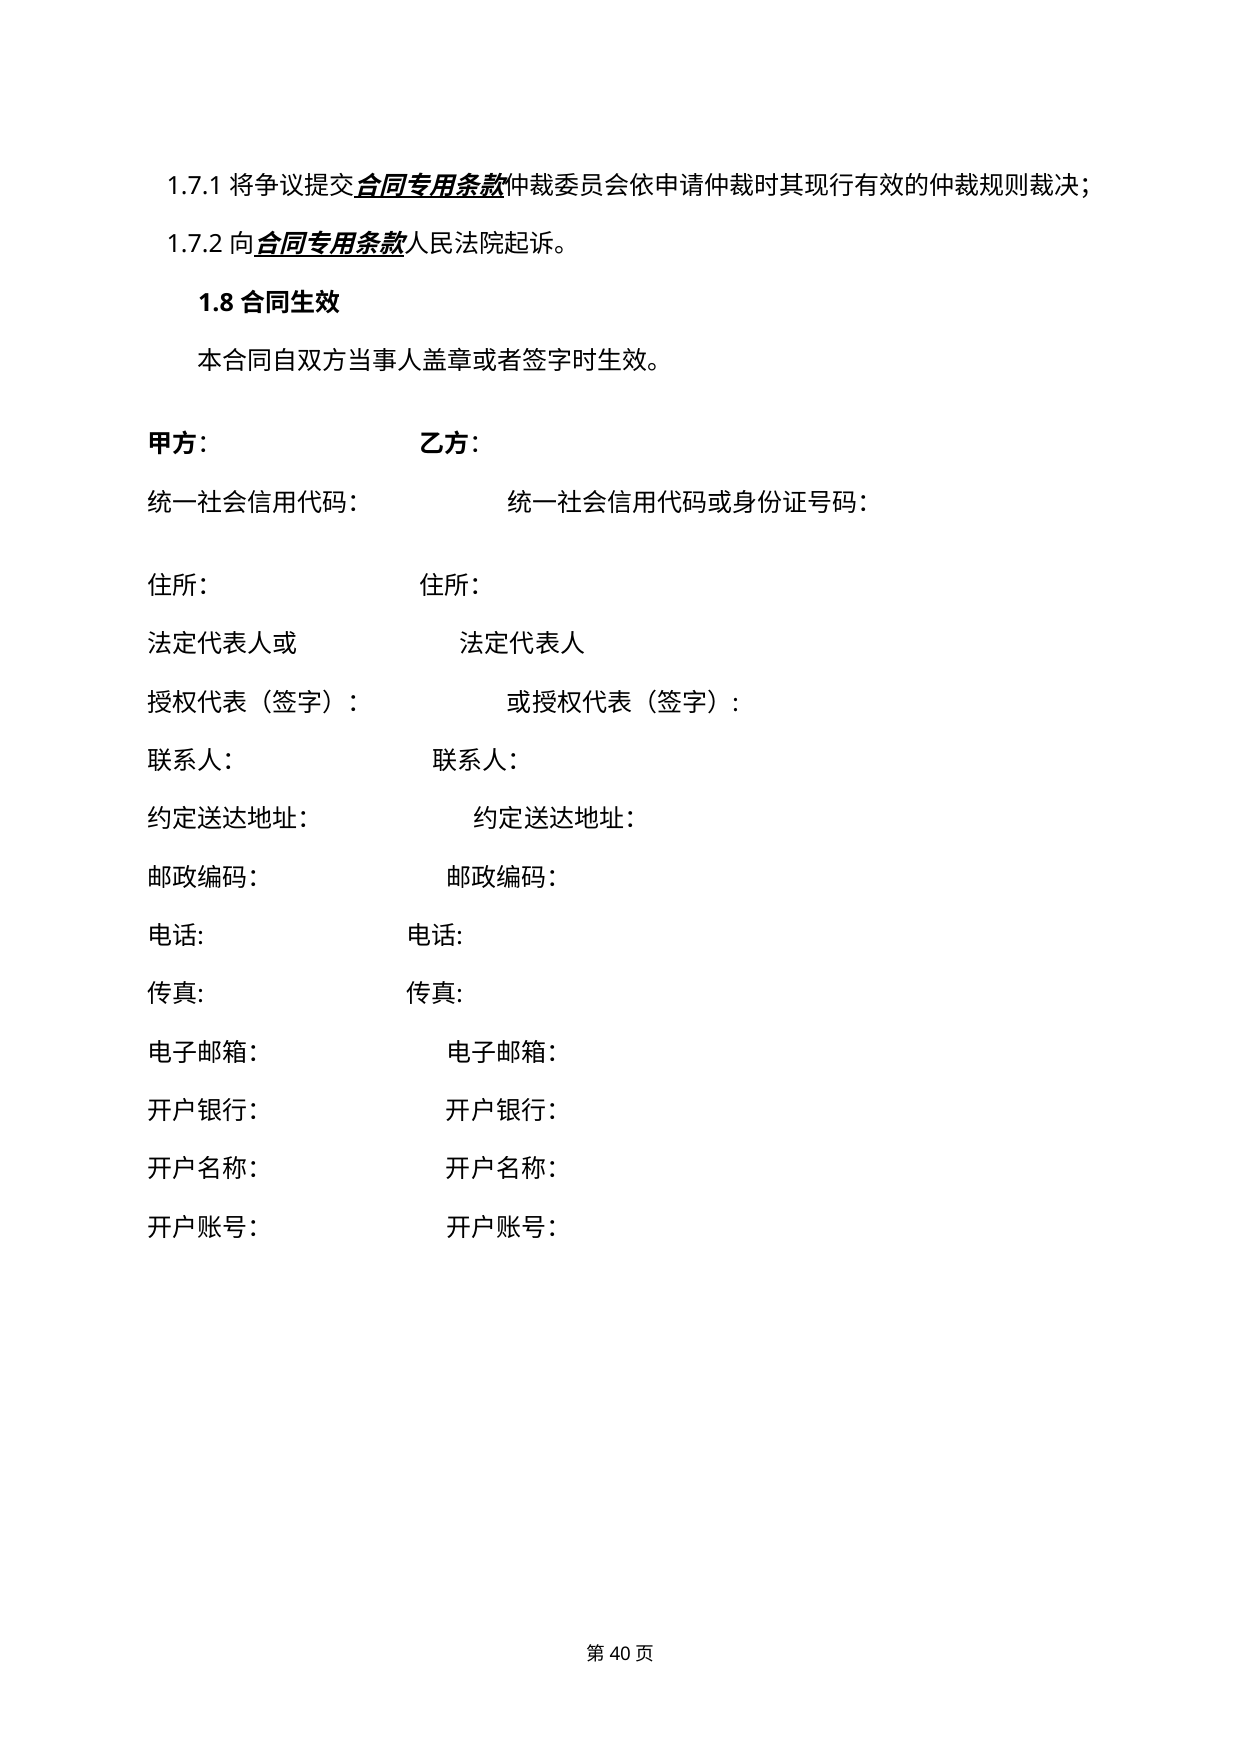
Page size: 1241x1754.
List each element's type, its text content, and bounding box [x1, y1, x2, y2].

text 1.7.2 向合同专用条款人民法院起诉。 [104, 206, 1136, 264]
text 开户银行： 开户银行： [148, 1073, 1093, 1131]
text 电话: 电话: [148, 898, 1093, 956]
text 住所： 住所： [148, 548, 1093, 606]
text 1.8 合同生效 [148, 264, 1093, 323]
text 授权代表（签字）： 或授权代表（签字）: [148, 664, 1093, 723]
text 本合同自双方当事人盖章或者签字时生效。 [148, 323, 1093, 381]
text 法定代表人或 法定代表人 [148, 606, 1093, 664]
text 邮政编码： 邮政编码： [148, 839, 1093, 898]
text 约定送达地址： 约定送达地址： [148, 781, 1093, 839]
text 开户账号： 开户账号： [148, 1189, 1093, 1248]
text 开户名称： 开户名称： [148, 1131, 1093, 1189]
text 电子邮箱： 电子邮箱： [148, 1014, 1093, 1073]
text 联系人： 联系人： [148, 723, 1093, 781]
text 传真: 传真: [148, 956, 1093, 1014]
text 统一社会信用代码： 统一社会信用代码或身份证号码： [148, 464, 1093, 523]
text 1.7.1 将争议提交合同专用条款仲裁委员会依申请仲裁时其现行有效的仲裁规则裁决； [104, 148, 1136, 206]
text 甲方： 乙方： [148, 406, 1093, 464]
